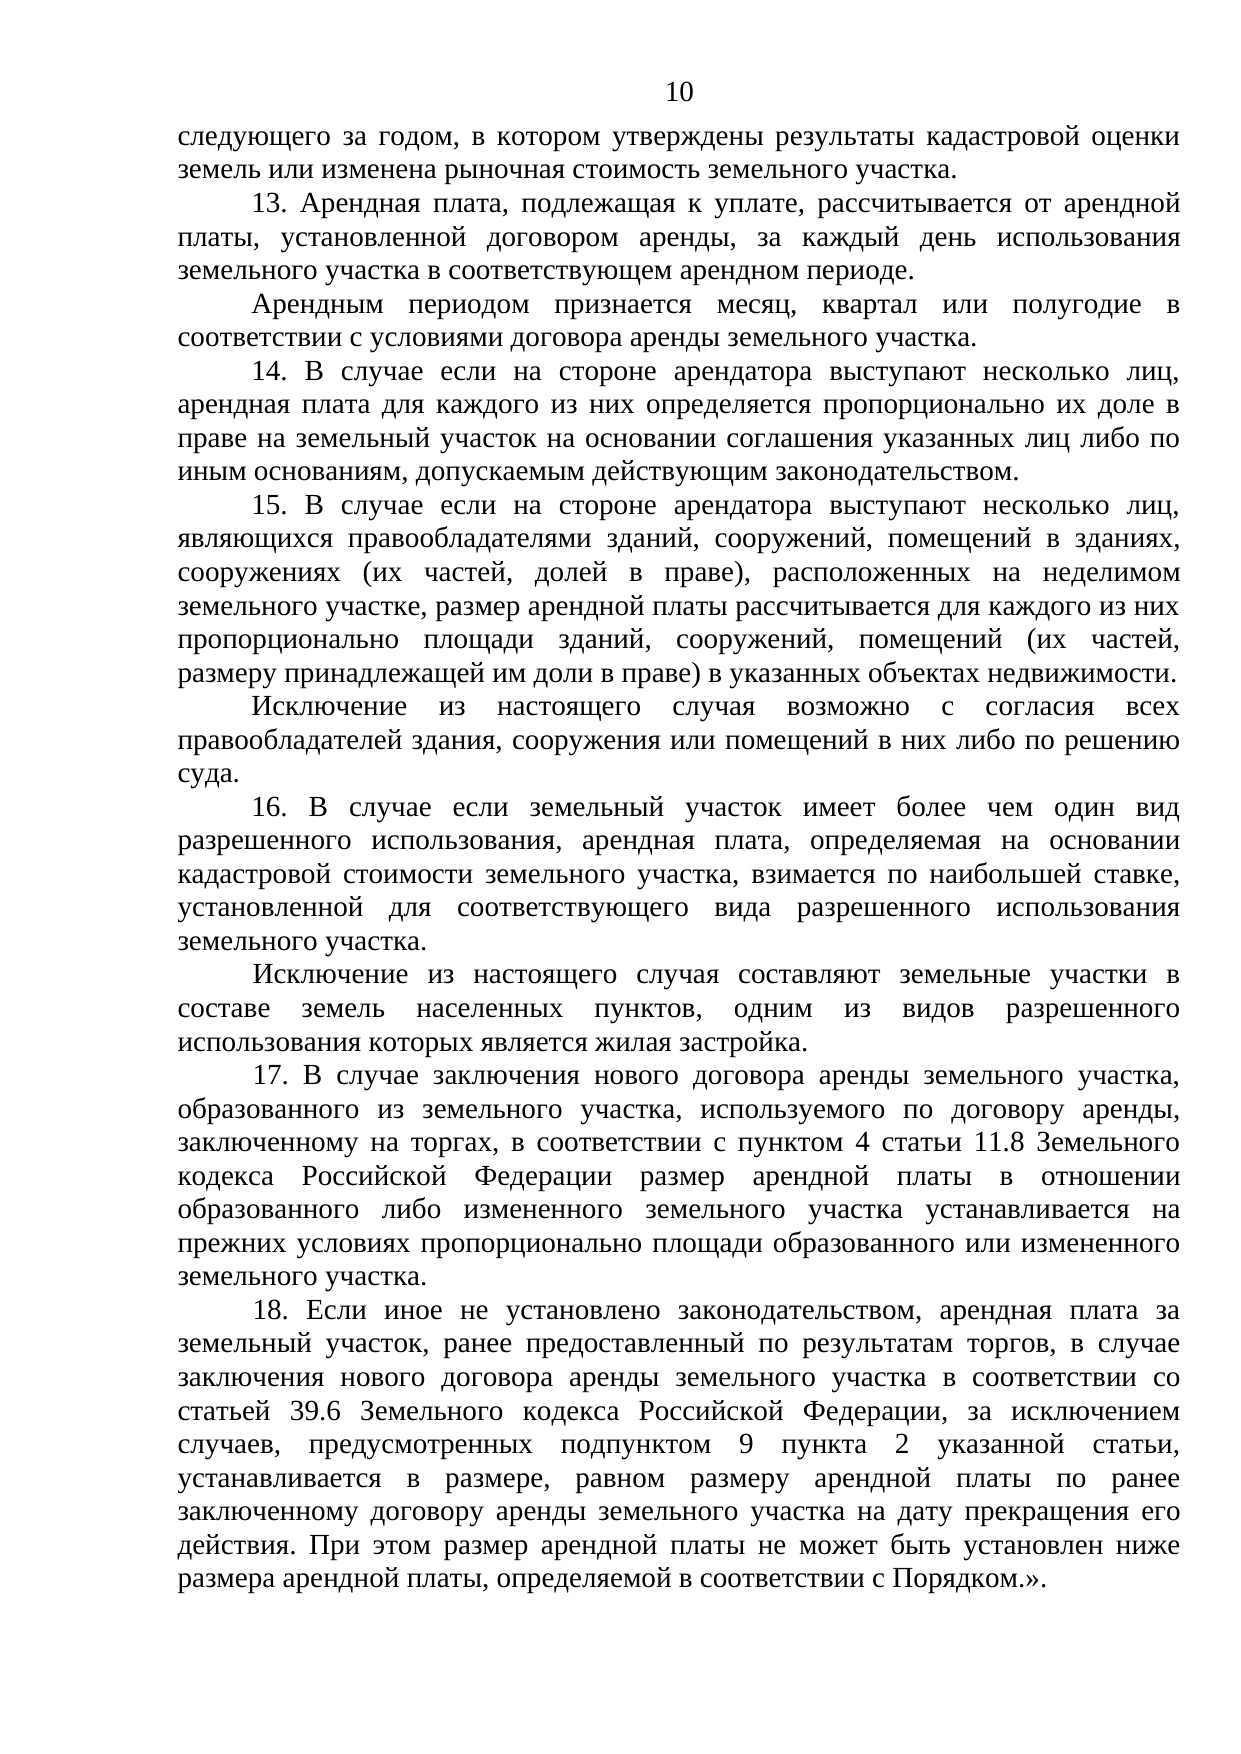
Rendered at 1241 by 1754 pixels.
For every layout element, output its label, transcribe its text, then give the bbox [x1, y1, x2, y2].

text 16. В случае если земельный участок имеет более чем один вид разрешенного использования, арендная плата, определяемая на основании кадастровой стоимости земельного участка, взимается по наибольшей ставке, установленной для соответствующего вида разрешенного использования земельного участка. [177, 789, 1181, 957]
text 13. Арендная плата, подлежащая к уплате, рассчитывается от арендной платы, установленной договором аренды, за каждый день использования земельного участка в соответствующем арендном периоде. [177, 185, 1181, 286]
text Арендным периодом признается месяц, квартал или полугодие в соответствии с условиями договора аренды земельного участка. [177, 286, 1181, 353]
text 18. Если иное не установлено законодательством, арендная плата за земельный участок, ранее предоставленный по результатам торгов, в случае заключения нового договора аренды земельного участка в соответствии со статьей 39.6 Земельного кодекса Российской Федерации, за исключением случаев, предусмотренных подпунктом 9 пункта 2 указанной статьи, устанавливается в размере, равном размеру арендной платы по ранее заключенному договору аренды земельного участка на дату прекращения его действия. При этом размер арендной платы не может быть установлен ниже размера арендной платы, определяемой в соответствии с Порядком.». [177, 1292, 1181, 1594]
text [177, 118, 1181, 185]
text 15. В случае если на стороне арендатора выступают несколько лиц, являющихся правообладателями зданий, сооружений, помещений в зданиях, сооружениях (их частей, долей в праве), расположенных на неделимом земельного участке, размер арендной платы рассчитывается для каждого из них пропорционально площади зданий, сооружений, помещений (их частей, размеру принадлежащей им доли в праве) в указанных объектах недвижимости. [177, 487, 1181, 688]
text Исключение из настоящего случая возможно с согласия всех правообладателей здания, сооружения или помещений в них либо по решению суда. [177, 688, 1181, 789]
text 14. В случае если на стороне арендатора выступают несколько лиц, арендная плата для каждого из них определяется пропорционально их доле в праве на земельный участок на основании соглашения указанных лиц либо по иным основаниям, допускаемым действующим законодательством. [177, 353, 1181, 487]
text Исключение из настоящего случая составляют земельные участки в составе земель населенных пунктов, одним из видов разрешенного использования которых является жилая застройка. [177, 957, 1181, 1057]
text 17. В случае заключения нового договора аренды земельного участка, образованного из земельного участка, используемого по договору аренды, заключенному на торгах, в соответствии с пунктом 4 статьи 11.8 Земельного кодекса Российской Федерации размер арендной платы в отношении образованного либо измененного земельного участка устанавливается на прежних условиях пропорционально площади образованного или измененного земельного участка. [177, 1057, 1181, 1292]
